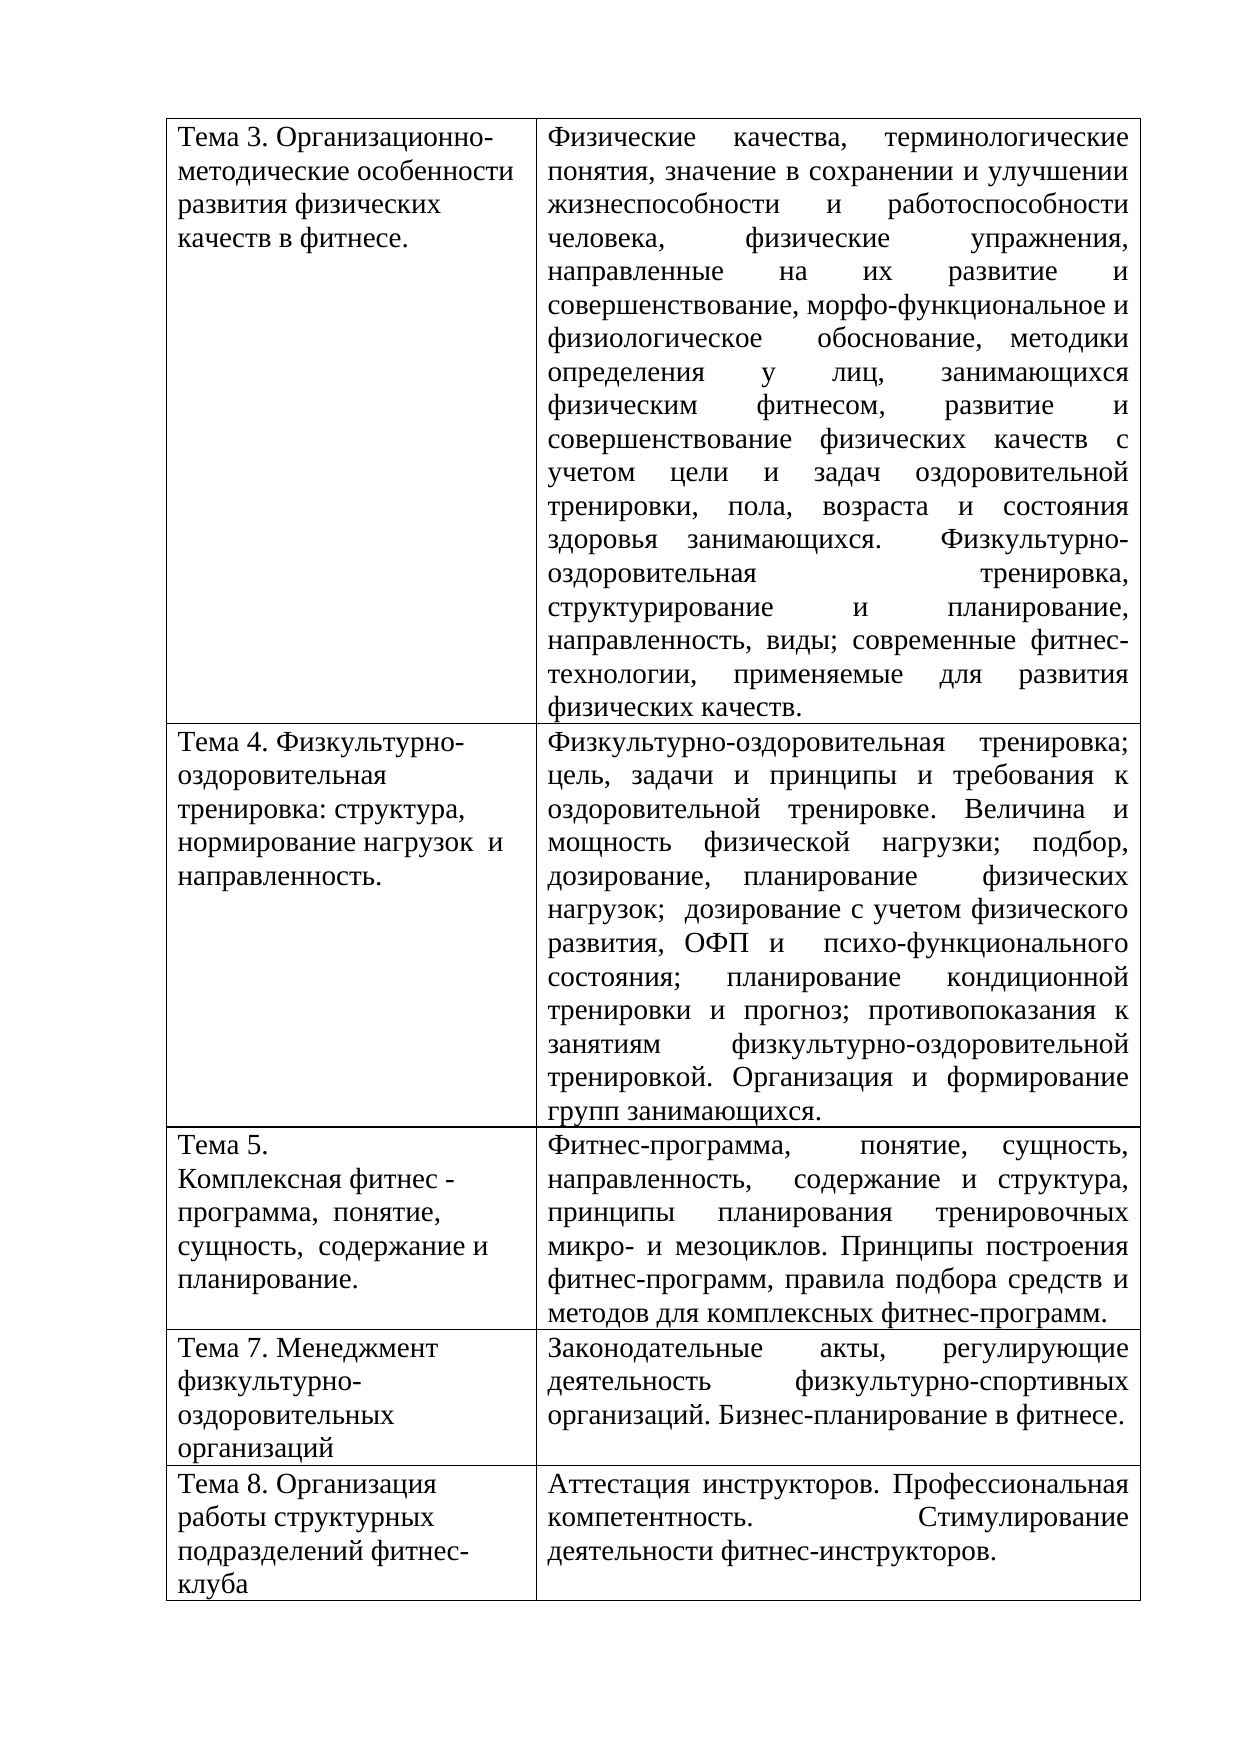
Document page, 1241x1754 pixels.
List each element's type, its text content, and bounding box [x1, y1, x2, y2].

table_cell Физические качества, терминологические понятия, значение в сохранении и улучшении жизнеспособности и работоспособности человека, физические упражнения, направленные на их развитие и совершенствование, морфо-функциональное и физиологическое обоснование, методики определения у лиц, занимающихся физическим фитнесом, развитие и совершенствование физических качеств с учетом цели и задач оздоровительной тренировки, пола, возраста и состояния здоровья занимающихся. Физкультурно-оздоровительная тренировка, структурирование и планирование, направленность, виды; современные фитнес-технологии, применяемые для развития физических качеств. [537, 119, 1140, 723]
table_cell Тема 7. Менеджмент физкультурно-оздоровительных организаций [167, 1330, 536, 1465]
table_cell Тема 4. Физкультурно-оздоровительная тренировка: структура, нормирование нагрузок и направленность. [167, 724, 536, 1126]
table_cell Законодательные акты, регулирующие деятельность физкультурно-спортивных организаций. Бизнес-планирование в фитнесе. [537, 1330, 1140, 1465]
table_cell Фитнес-программа, понятие, сущность, направленность, содержание и структура, принципы планирования тренировочных микро- и мезоциклов. Принципы построения фитнес-программ, правила подбора средств и методов для комплексных фитнес-программ. [537, 1128, 1140, 1329]
table_cell Тема 8. Организация работы структурных подразделений фитнес-клуба [167, 1466, 536, 1600]
table_cell Тема 5. Комплексная фитнес - программа, понятие, сущность, содержание и планирование. [167, 1128, 536, 1329]
table_cell Физкультурно-оздоровительная тренировка; цель, задачи и принципы и требования к оздоровительной тренировке. Величина и мощность физической нагрузки; подбор, дозирование, планирование физических нагрузок; дозирование с учетом физического развития, ОФП и психо-функционального состояния; планирование кондиционной тренировки и прогноз; противопоказания к занятиям физкультурно-оздоровительной тренировкой. Организация и формирование групп занимающихся. [537, 724, 1140, 1126]
table_cell Тема 3. Организационно- методические особенности развития физических качеств в фитнесе. [167, 119, 536, 723]
table_cell Аттестация инструкторов. Профессиональная компетентность. Стимулирование деятельности фитнес-инструкторов. [537, 1466, 1140, 1600]
